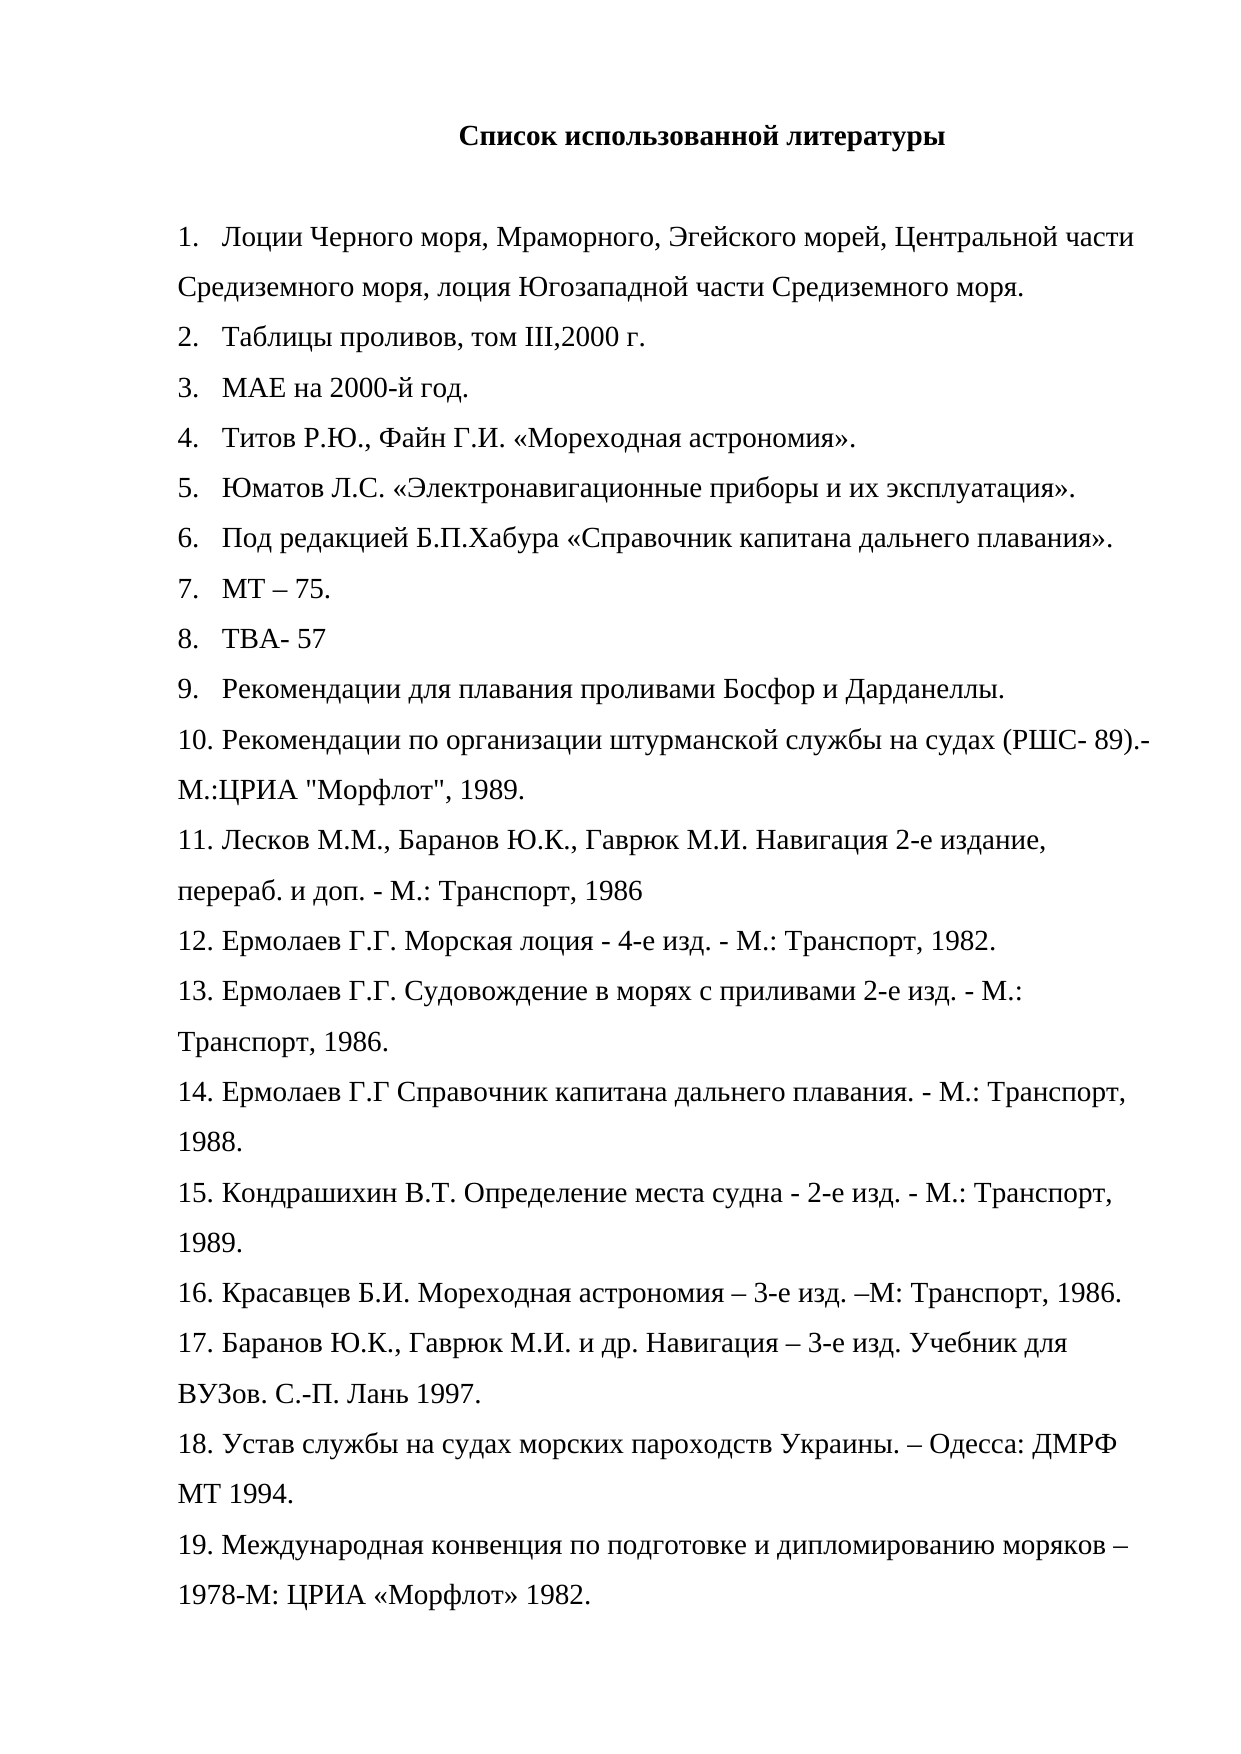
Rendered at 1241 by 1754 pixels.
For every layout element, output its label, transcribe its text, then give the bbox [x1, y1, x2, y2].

list Рекомендации для плавания проливами Босфор и Дарданеллы. [177, 672, 1152, 705]
text Список использованной литературы [177, 118, 1152, 152]
list Юматов Л.С. «Электронавигационные приборы и их эксплуатация». [177, 470, 1152, 504]
text 19. Международная конвенция по подготовке и дипломированию моряков – 1978-М: ЦРИА «Морфлот» 1982. [177, 1527, 1152, 1611]
list Ермолаев Г.Г. Судовождение в морях с приливами 2-е изд. - М.: Транспорт, 1986. [177, 973, 1152, 1057]
list Таблицы проливов, том III,2000 г. [177, 319, 1152, 353]
list Устав службы на судах морских пароходств Украины. – Одесса: ДМРФ МТ 1994. [177, 1426, 1152, 1510]
list Титов Р.Ю., Файн Г.И. «Мореходная астрономия». [177, 420, 1152, 453]
list Лоции Черного моря, Мраморного, Эгейского морей, Центральной части Средиземного моря, лоция Югозападной части Средиземного моря. [177, 219, 1152, 303]
list Кондрашихин В.Т. Определение места судна - 2-е изд. - М.: Транспорт, 1989. [177, 1175, 1152, 1258]
list Ермолаев Г.Г Справочник капитана дальнего плавания. - М.: Транспорт, 1988. [177, 1074, 1152, 1158]
list Ермолаев Г.Г. Морская лоция - 4-е изд. - М.: Транспорт, 1982. [177, 923, 1152, 957]
list МАЕ на 2000-й год. [177, 370, 1152, 403]
list ТВА- 57 [177, 621, 1152, 655]
list Баранов Ю.К., Гаврюк М.И. и др. Навигация – 3-е изд. Учебник для ВУЗов. С.-П. Лань 1997. [177, 1326, 1152, 1409]
list МТ – 75. [177, 571, 1152, 604]
list Красавцев Б.И. Мореходная астрономия – 3-е изд. –М: Транспорт, 1986. [177, 1275, 1152, 1309]
list Лесков М.М., Баранов Ю.К., Гаврюк М.И. Навигация 2-е издание, перераб. и доп. - М.: Транспорт, 1986 [177, 822, 1152, 906]
list Под редакцией Б.П.Хабура «Справочник капитана дальнего плавания». [177, 521, 1152, 554]
list Рекомендации по организации штурманской службы на судах (РШС- 89).- М.:ЦРИА "Морфлот", 1989. [177, 722, 1152, 806]
